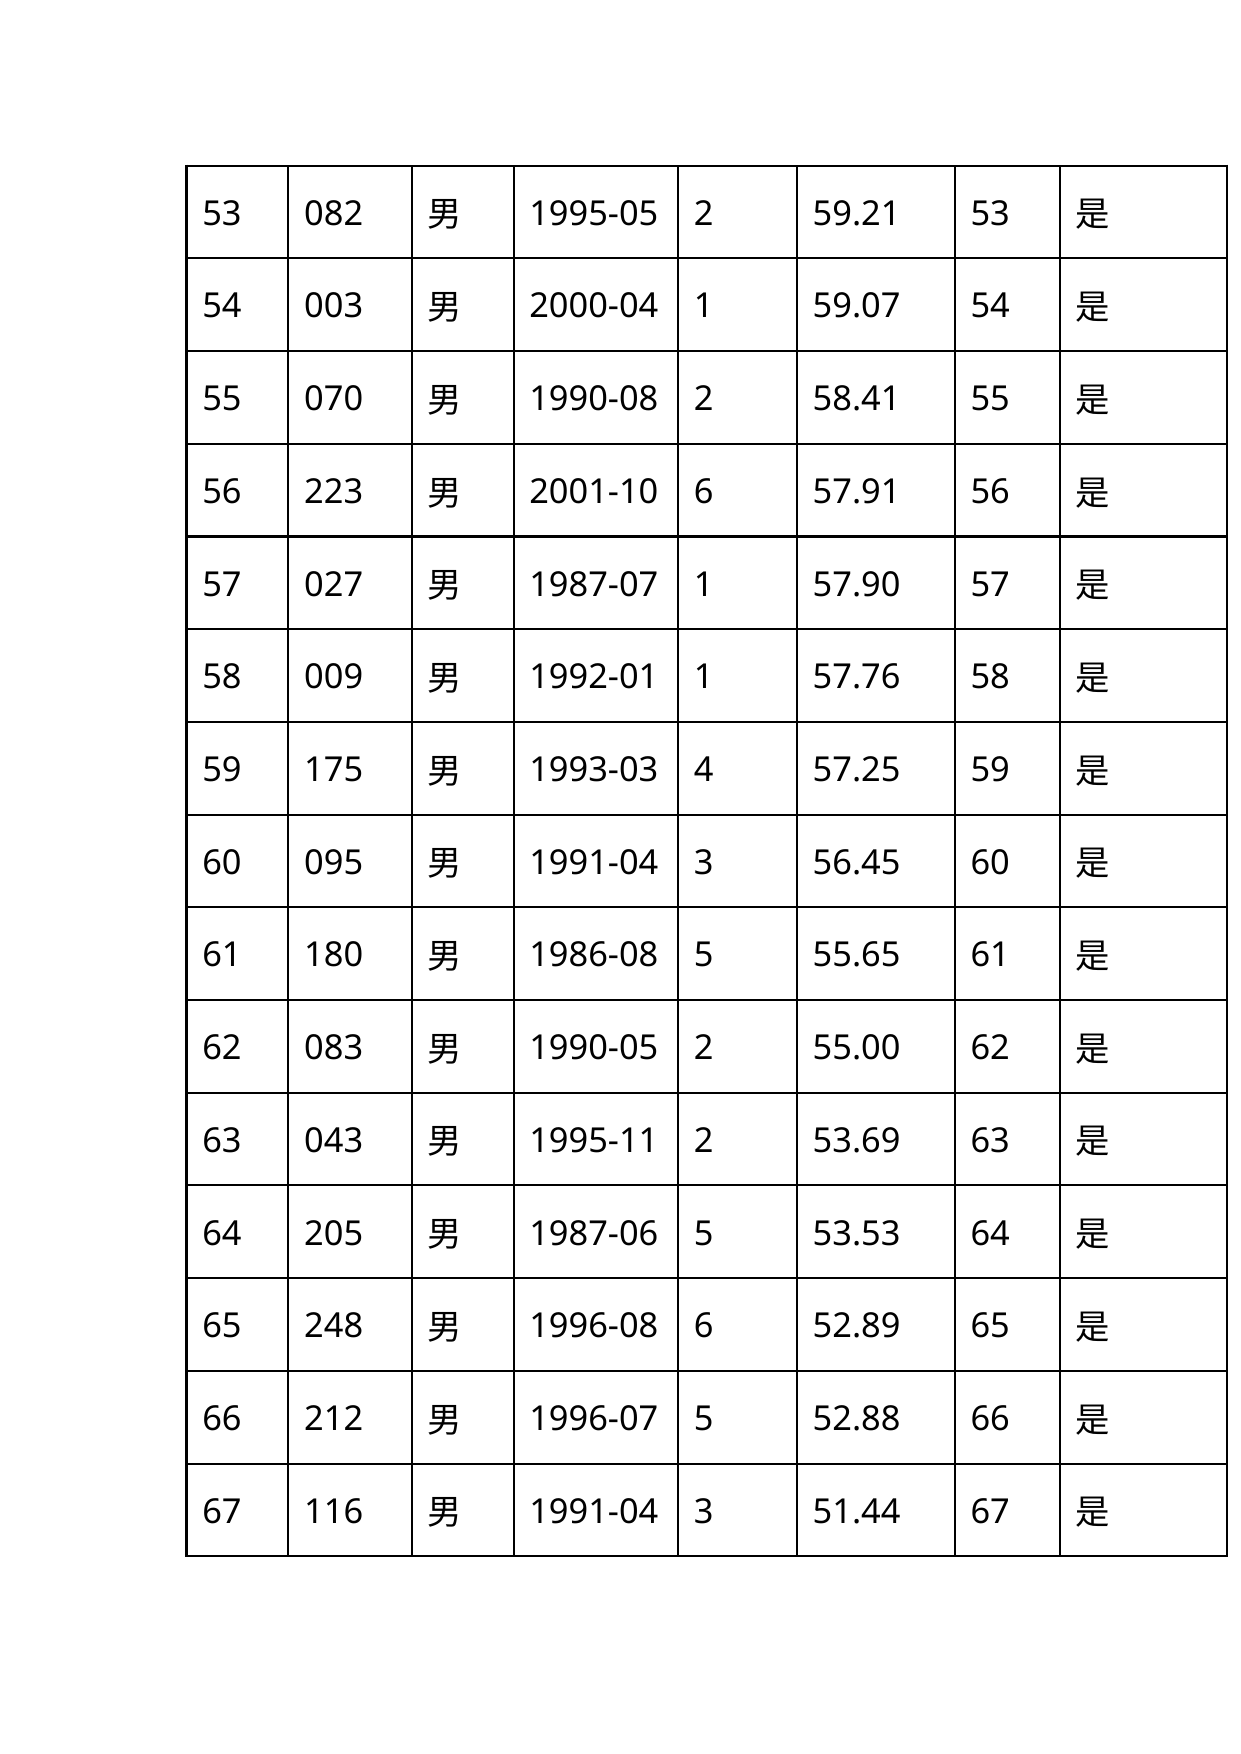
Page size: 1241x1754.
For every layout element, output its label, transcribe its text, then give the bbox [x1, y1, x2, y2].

table_cell 53.53 [798, 1186, 954, 1277]
table_cell 54 [188, 259, 287, 350]
table_cell 是 [1061, 538, 1226, 628]
table_cell 63 [188, 1094, 287, 1184]
table_cell 52.88 [798, 1372, 954, 1462]
table_cell 是 [1061, 1001, 1226, 1092]
table_cell 009 [289, 630, 411, 721]
table_cell 1990-08 [515, 352, 677, 443]
table_cell 男 [413, 538, 513, 628]
table_cell 57.25 [798, 723, 954, 813]
table_cell 5 [679, 1372, 796, 1462]
table_cell 1 [679, 538, 796, 628]
table_cell 是 [1061, 259, 1226, 350]
table_cell 2 [679, 167, 796, 257]
table_cell 58.41 [798, 352, 954, 443]
table_cell 56 [956, 445, 1059, 535]
table_cell 1996-07 [515, 1372, 677, 1462]
table_cell 59.07 [798, 259, 954, 350]
table_cell 6 [679, 1279, 796, 1370]
table_cell 53 [188, 167, 287, 257]
table_cell 5 [679, 908, 796, 999]
table_cell 1 [679, 630, 796, 721]
table_cell 55.65 [798, 908, 954, 999]
table_cell 095 [289, 816, 411, 906]
table_cell 082 [289, 167, 411, 257]
table_cell 1993-03 [515, 723, 677, 813]
table_cell 57.76 [798, 630, 954, 721]
table_cell 男 [413, 167, 513, 257]
table_cell 男 [413, 445, 513, 535]
table_cell 1990-05 [515, 1001, 677, 1092]
table_cell 男 [413, 1186, 513, 1277]
table_cell 57 [956, 538, 1059, 628]
table_cell 59.21 [798, 167, 954, 257]
table_cell 1986-08 [515, 908, 677, 999]
table_cell 1991-04 [515, 1465, 677, 1555]
table_cell 65 [956, 1279, 1059, 1370]
table_cell 180 [289, 908, 411, 999]
table_cell 60 [956, 816, 1059, 906]
table_cell 2 [679, 352, 796, 443]
table_cell 54 [956, 259, 1059, 350]
table_cell 67 [188, 1465, 287, 1555]
table_cell 1995-11 [515, 1094, 677, 1184]
table_cell 64 [188, 1186, 287, 1277]
table_cell 51.44 [798, 1465, 954, 1555]
table_cell 2 [679, 1094, 796, 1184]
table_cell 是 [1061, 445, 1226, 535]
table_cell 083 [289, 1001, 411, 1092]
table_cell 3 [679, 816, 796, 906]
table_cell 是 [1061, 1279, 1226, 1370]
table_cell 1987-06 [515, 1186, 677, 1277]
table_cell 男 [413, 630, 513, 721]
table_cell 003 [289, 259, 411, 350]
table_cell 61 [188, 908, 287, 999]
table_cell 58 [956, 630, 1059, 721]
table_cell 是 [1061, 816, 1226, 906]
table_cell 3 [679, 1465, 796, 1555]
table_cell 58 [188, 630, 287, 721]
table_cell 1 [679, 259, 796, 350]
table_cell 62 [188, 1001, 287, 1092]
table_cell 4 [679, 723, 796, 813]
table_cell 男 [413, 1001, 513, 1092]
table_cell 248 [289, 1279, 411, 1370]
table_cell 027 [289, 538, 411, 628]
table_cell 66 [188, 1372, 287, 1462]
table_cell 57.91 [798, 445, 954, 535]
table_cell 070 [289, 352, 411, 443]
table_cell 60 [188, 816, 287, 906]
table_cell 1996-08 [515, 1279, 677, 1370]
table_cell 65 [188, 1279, 287, 1370]
table_cell 是 [1061, 1094, 1226, 1184]
table_cell 205 [289, 1186, 411, 1277]
table_cell 6 [679, 445, 796, 535]
table_cell 55 [188, 352, 287, 443]
table_cell 男 [413, 352, 513, 443]
table_cell 59 [956, 723, 1059, 813]
table_cell 212 [289, 1372, 411, 1462]
table_cell 2 [679, 1001, 796, 1092]
table_cell 男 [413, 1094, 513, 1184]
table_cell 116 [289, 1465, 411, 1555]
table_cell 67 [956, 1465, 1059, 1555]
table_cell 223 [289, 445, 411, 535]
table_cell 是 [1061, 1372, 1226, 1462]
table_cell 55 [956, 352, 1059, 443]
table_cell 男 [413, 1372, 513, 1462]
table_cell 是 [1061, 1186, 1226, 1277]
table_cell 64 [956, 1186, 1059, 1277]
table_cell 1992-01 [515, 630, 677, 721]
table_cell 53.69 [798, 1094, 954, 1184]
table_cell 2000-04 [515, 259, 677, 350]
table_cell 57.90 [798, 538, 954, 628]
table_cell 1987-07 [515, 538, 677, 628]
table_cell 61 [956, 908, 1059, 999]
table_cell 52.89 [798, 1279, 954, 1370]
table_cell 175 [289, 723, 411, 813]
table_cell 男 [413, 816, 513, 906]
table_cell 男 [413, 723, 513, 813]
table_cell 59 [188, 723, 287, 813]
table_cell 男 [413, 259, 513, 350]
table_cell 是 [1061, 167, 1226, 257]
table_cell 56.45 [798, 816, 954, 906]
table_cell 53 [956, 167, 1059, 257]
table_cell 56 [188, 445, 287, 535]
table_cell 是 [1061, 630, 1226, 721]
table_cell 是 [1061, 908, 1226, 999]
table_cell 男 [413, 1279, 513, 1370]
table_cell 是 [1061, 352, 1226, 443]
table_cell 是 [1061, 1465, 1226, 1555]
table_cell 66 [956, 1372, 1059, 1462]
table_cell 是 [1061, 723, 1226, 813]
table_cell 62 [956, 1001, 1059, 1092]
table_cell 55.00 [798, 1001, 954, 1092]
table_cell 57 [188, 538, 287, 628]
table_cell 1995-05 [515, 167, 677, 257]
table_cell 5 [679, 1186, 796, 1277]
table_cell 男 [413, 908, 513, 999]
table_cell 043 [289, 1094, 411, 1184]
table_cell 1991-04 [515, 816, 677, 906]
table_cell 63 [956, 1094, 1059, 1184]
table_cell 2001-10 [515, 445, 677, 535]
table_cell 男 [413, 1465, 513, 1555]
